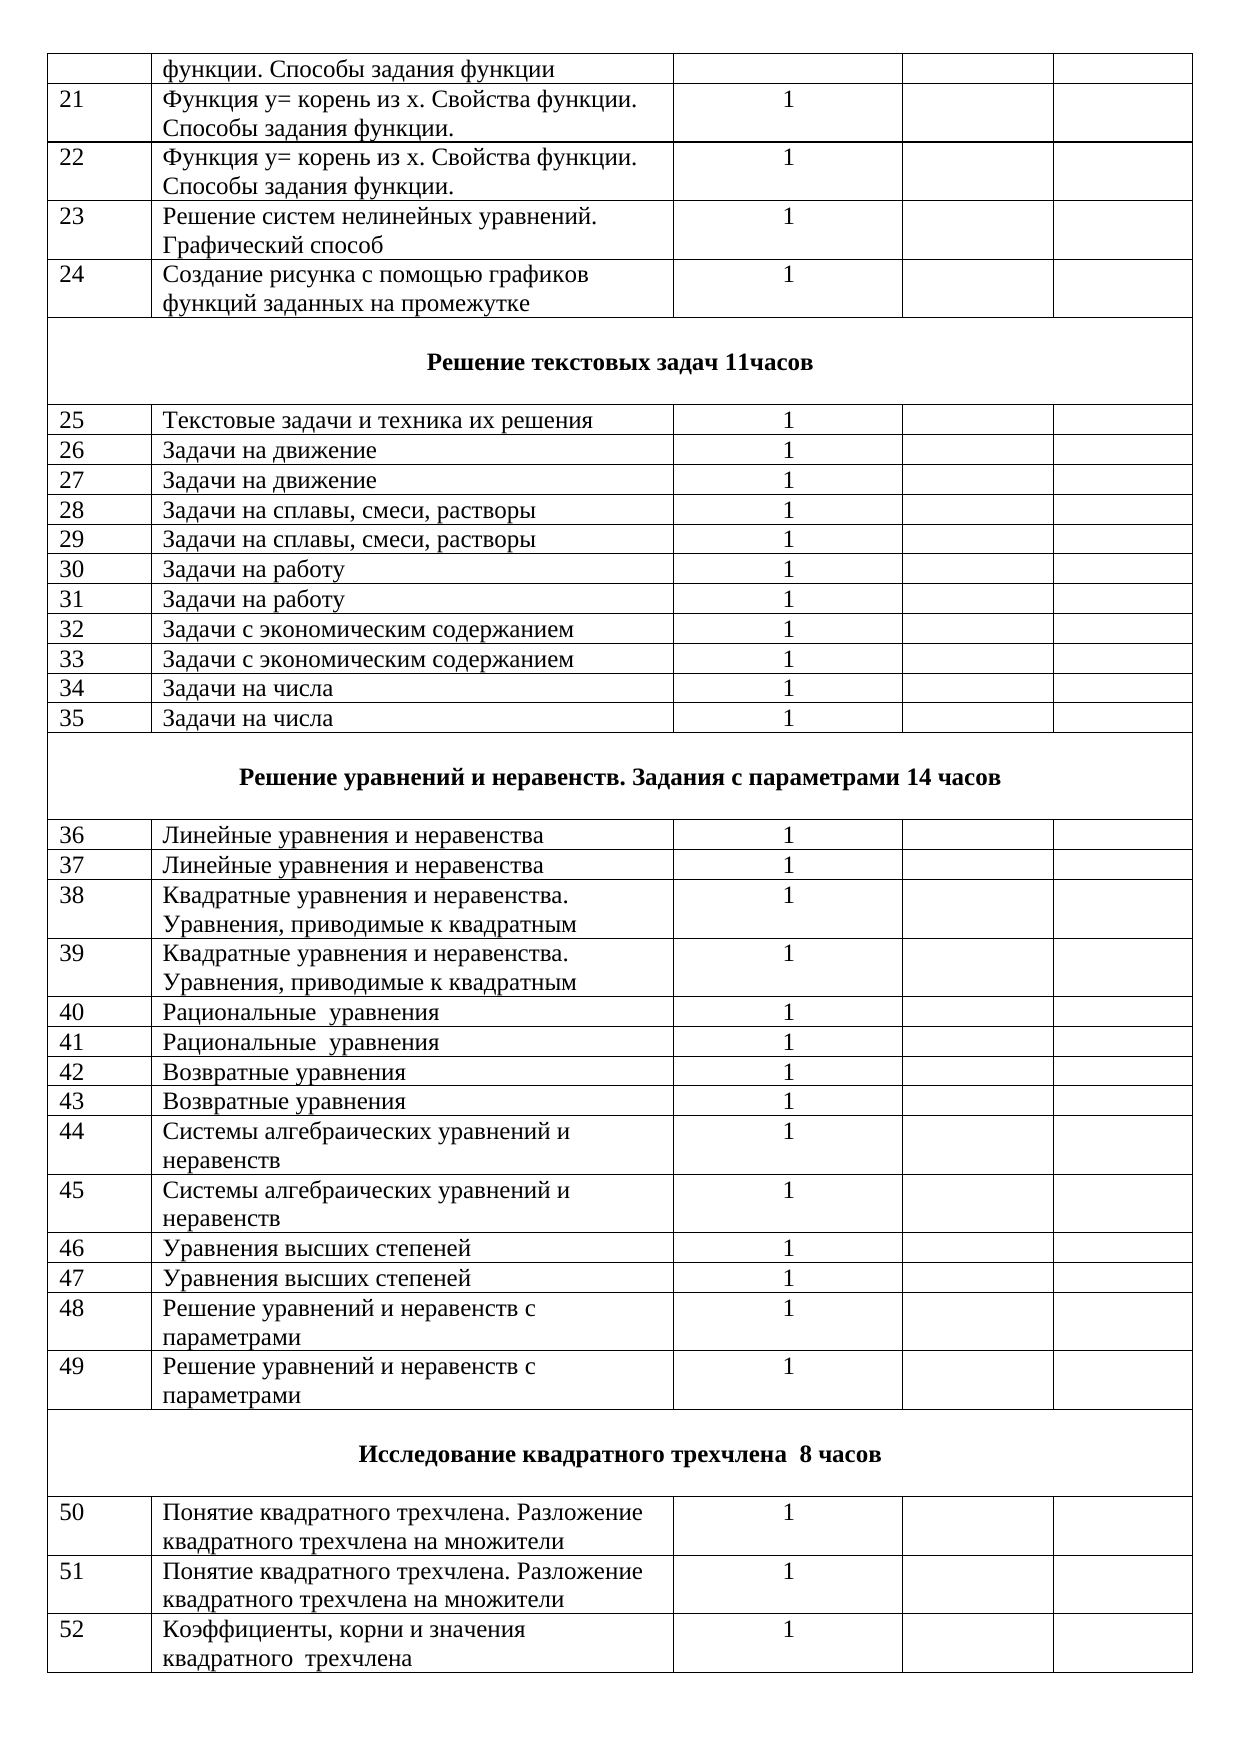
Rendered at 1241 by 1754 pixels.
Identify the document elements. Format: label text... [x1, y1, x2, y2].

table_cell 1 [674, 1351, 902, 1409]
table_cell [1054, 584, 1192, 613]
table_cell 1 [674, 820, 902, 849]
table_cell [152, 1614, 673, 1672]
table_cell [1054, 54, 1192, 83]
table_cell 1 [674, 939, 902, 996]
table_cell 47 [48, 1263, 151, 1292]
table_cell [1054, 1351, 1192, 1409]
table_cell [1054, 201, 1192, 258]
table_cell [1054, 614, 1192, 643]
table_cell 29 [48, 525, 151, 553]
table_cell Уравнения высших степеней [152, 1263, 673, 1292]
table_cell 1 [674, 1233, 902, 1262]
table_cell Системы алгебраических уравнений и неравенств [152, 1175, 673, 1232]
table_cell 25 [48, 405, 151, 434]
table_cell 28 [48, 495, 151, 523]
table_cell 43 [48, 1086, 151, 1115]
table_cell [903, 1086, 1053, 1115]
table_cell 48 [48, 1293, 151, 1350]
table_cell 1 [674, 1614, 902, 1672]
table_cell Линейные уравнения и неравенства [152, 850, 673, 879]
table_cell [903, 584, 1053, 613]
table_cell 42 [48, 1057, 151, 1085]
table_cell [903, 850, 1053, 879]
table_cell 1 [674, 614, 902, 643]
table_cell 46 [48, 1233, 151, 1262]
table_cell Задачи на числа [152, 674, 673, 702]
table_cell [903, 201, 1053, 258]
table_cell 32 [48, 614, 151, 643]
table_cell [1054, 674, 1192, 702]
table_cell Задачи с экономическим содержанием [152, 644, 673, 672]
table_cell Решение уравнений и неравенств с параметрами [152, 1351, 673, 1409]
table_cell 27 [48, 465, 151, 494]
table_cell [903, 1556, 1053, 1613]
table_cell [903, 260, 1053, 317]
table_cell [903, 1027, 1053, 1056]
table_cell Функция у= корень из х. Свойства функции. Способы задания функции. [152, 143, 673, 200]
table_cell 36 [48, 820, 151, 849]
table_cell Возвратные уравнения [152, 1057, 673, 1085]
table_cell [903, 1233, 1053, 1262]
table_cell [903, 674, 1053, 702]
table_cell [903, 143, 1053, 200]
table_cell 38 [48, 880, 151, 937]
table_cell Линейные уравнения и неравенства [152, 820, 673, 849]
table_cell [1054, 554, 1192, 583]
table_cell Рациональные уравнения [152, 1027, 673, 1056]
table_cell [1054, 1116, 1192, 1174]
table_cell Исследование квадратного трехчлена 8 часов [48, 1410, 1192, 1496]
table_cell 1 [674, 525, 902, 553]
table_cell 51 [48, 1556, 151, 1613]
table_cell Функция у= корень из х. Свойства функции. Способы задания функции. [152, 84, 673, 141]
table_cell [1054, 997, 1192, 1026]
table_cell [1054, 143, 1192, 200]
table_cell 1 [674, 435, 902, 464]
table_cell [1054, 1497, 1192, 1555]
table_cell Текстовые задачи и техника их решения [152, 405, 673, 434]
table_cell 1 [674, 644, 902, 672]
table_cell 26 [48, 435, 151, 464]
table_cell 30 [48, 554, 151, 583]
table_cell 37 [48, 850, 151, 879]
table_cell 22 [48, 143, 151, 200]
table_cell [1054, 1027, 1192, 1056]
table_cell [1054, 260, 1192, 317]
table_cell 1 [674, 1556, 902, 1613]
table_cell [1054, 1175, 1192, 1232]
table_cell 1 [674, 54, 902, 83]
table_cell 40 [48, 997, 151, 1026]
table_cell [1054, 525, 1192, 553]
table_cell [903, 820, 1053, 849]
table_cell [903, 1057, 1053, 1085]
table_cell 1 [674, 405, 902, 434]
table_cell [1054, 880, 1192, 937]
table_cell [1054, 1293, 1192, 1350]
table_cell 1 [674, 260, 902, 317]
table_cell Решение уравнений и неравенств с параметрами [152, 1293, 673, 1350]
table_cell 33 [48, 644, 151, 672]
table_cell 1 [674, 465, 902, 494]
table_cell 1 [674, 850, 902, 879]
table_cell 1 [674, 84, 902, 141]
table_cell [1054, 1263, 1192, 1292]
table_cell 41 [48, 1027, 151, 1056]
table_cell [903, 84, 1053, 141]
table_cell [1054, 820, 1192, 849]
table_cell [1054, 850, 1192, 879]
table_cell [1054, 703, 1192, 732]
table_cell [1054, 465, 1192, 494]
table_cell 45 [48, 1175, 151, 1232]
table_cell 39 [48, 939, 151, 996]
table_cell [903, 1293, 1053, 1350]
table_cell 1 [674, 997, 902, 1026]
table_cell Задачи на работу [152, 584, 673, 613]
table_cell [903, 703, 1053, 732]
table_cell 1 [674, 880, 902, 937]
table_cell 1 [674, 1057, 902, 1085]
table_cell [903, 405, 1053, 434]
table_cell [1054, 495, 1192, 523]
table_cell 24 [48, 260, 151, 317]
table_cell 20 [48, 54, 151, 83]
table_cell Понятие квадратного трехчлена. Разложение квадратного трехчлена на множители [152, 1556, 673, 1613]
table_cell 34 [48, 674, 151, 702]
table_cell 35 [48, 703, 151, 732]
table_cell 1 [674, 1027, 902, 1056]
table_cell 1 [674, 201, 902, 258]
table_cell [903, 435, 1053, 464]
table_cell [1054, 435, 1192, 464]
table_cell 1 [674, 1293, 902, 1350]
table_cell Квадратные уравнения и неравенства. Уравнения, приводимые к квадратным [152, 939, 673, 996]
table_cell [903, 880, 1053, 937]
table_cell [903, 997, 1053, 1026]
table_cell [1054, 1086, 1192, 1115]
table_cell Квадратные уравнения и неравенства. Уравнения, приводимые к квадратным [152, 880, 673, 937]
table_cell Задачи на движение [152, 435, 673, 464]
table_cell 1 [674, 703, 902, 732]
table_cell Задачи на сплавы, смеси, растворы [152, 525, 673, 553]
table_cell [1054, 84, 1192, 141]
table_cell [1054, 405, 1192, 434]
table_cell [1054, 644, 1192, 672]
table_cell [903, 1497, 1053, 1555]
table_cell Задачи с экономическим содержанием [152, 614, 673, 643]
table_cell 1 [674, 1497, 902, 1555]
table_cell Решение систем нелинейных уравнений. Графический способ [152, 201, 673, 258]
table_cell [903, 1614, 1053, 1672]
table_cell Возвратные уравнения [152, 1086, 673, 1115]
table_cell Решение уравнений и неравенств. Задания с параметрами 14 часов [48, 733, 1192, 819]
table_cell [903, 1351, 1053, 1409]
table_cell [903, 1263, 1053, 1292]
table_cell 1 [674, 1116, 902, 1174]
table_cell 1 [674, 554, 902, 583]
table_cell [903, 1116, 1053, 1174]
table_cell [903, 1175, 1053, 1232]
table_cell [903, 939, 1053, 996]
table_cell [1054, 1233, 1192, 1262]
table_cell Решение текстовых задач 11часов [48, 318, 1192, 404]
table_cell 31 [48, 584, 151, 613]
table_cell Создание рисунка с помощью графиков функций заданных на промежутке [152, 260, 673, 317]
table_cell 1 [674, 584, 902, 613]
table_cell Задачи на числа [152, 703, 673, 732]
table_cell [903, 465, 1053, 494]
table_cell [903, 554, 1053, 583]
table_cell 50 [48, 1497, 151, 1555]
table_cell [152, 54, 673, 83]
table_cell Задачи на сплавы, смеси, растворы [152, 495, 673, 523]
table_cell 1 [674, 495, 902, 523]
table_cell [903, 495, 1053, 523]
table_cell 21 [48, 84, 151, 141]
table_cell Задачи на движение [152, 465, 673, 494]
table_cell 1 [674, 1086, 902, 1115]
table_cell [1054, 939, 1192, 996]
table_cell [1054, 1556, 1192, 1613]
table_cell 1 [674, 1263, 902, 1292]
table_cell Понятие квадратного трехчлена. Разложение квадратного трехчлена на множители [152, 1497, 673, 1555]
table_cell [903, 614, 1053, 643]
table_cell 1 [674, 143, 902, 200]
table_cell 49 [48, 1351, 151, 1409]
table_cell Задачи на работу [152, 554, 673, 583]
table_cell [1054, 1614, 1192, 1672]
table_cell Уравнения высших степеней [152, 1233, 673, 1262]
table_cell 1 [674, 674, 902, 702]
table_cell [903, 644, 1053, 672]
table_cell 44 [48, 1116, 151, 1174]
table_cell 52 [48, 1614, 151, 1672]
table_cell 1 [674, 1175, 902, 1232]
table_cell Системы алгебраических уравнений и неравенств [152, 1116, 673, 1174]
table_cell [1054, 1057, 1192, 1085]
table_cell [903, 525, 1053, 553]
table_cell 23 [48, 201, 151, 258]
table_cell Рациональные уравнения [152, 997, 673, 1026]
table_cell [903, 54, 1053, 83]
